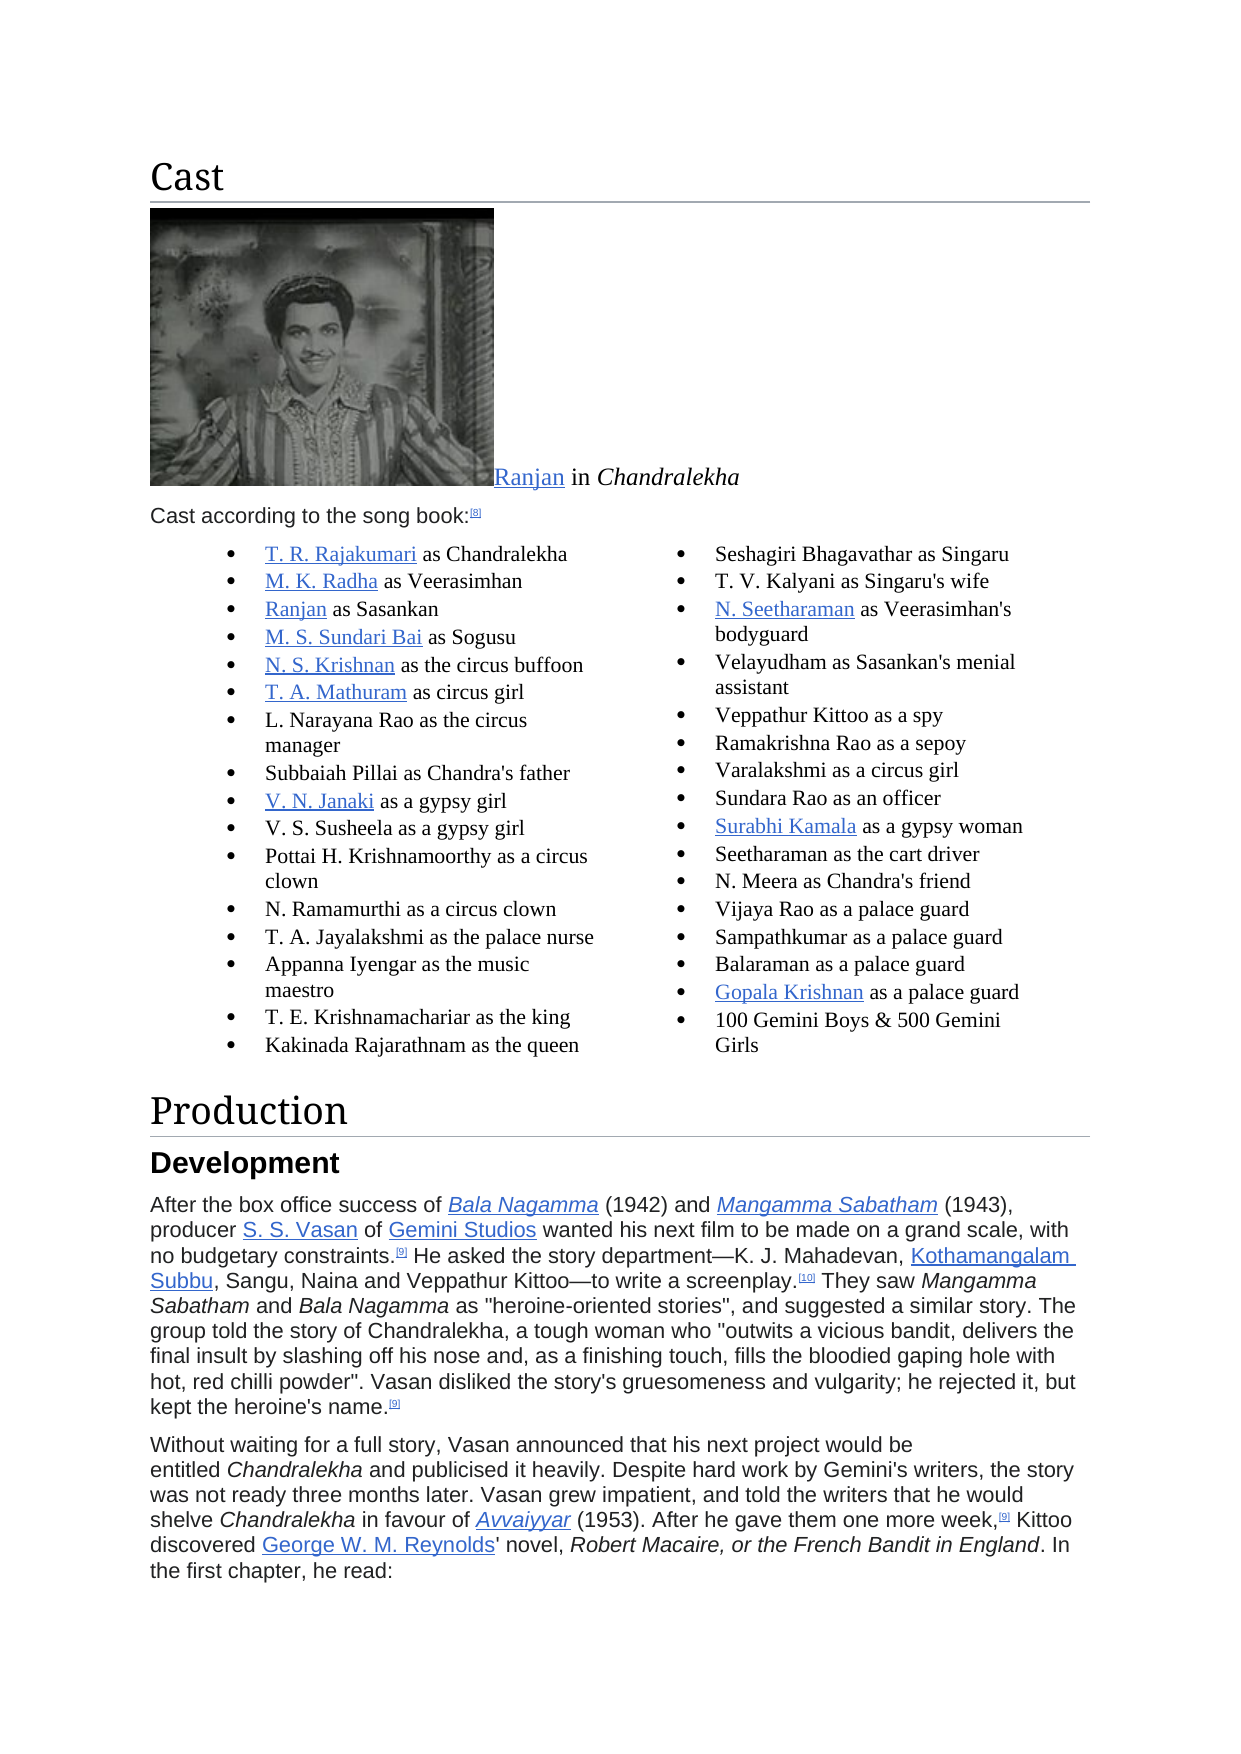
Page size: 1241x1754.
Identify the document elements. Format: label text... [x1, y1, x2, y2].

table_header T. R. Rajakumari as Chandralekha M. K. Radha as Veerasimhan Ranjan as Sasankan M. S. Sundari Bai as Sogusu N. S. Krishnan as the circus buffoon T. A. Mathuram as circus girl L. Narayana Rao as the circus manager Subbaiah Pillai as Chandra's father V. N. Janaki as a gypsy girl V. S. Susheela as a gypsy girl Pottai H. Krishnamoorthy as a circus clown N. Ramamurthi as a circus clown T. A. Jayalakshmi as the palace nurse Appanna Iyengar as the music maestro T. E. Krishnamachariar as the king Kakinada Rajarathnam as the queen [150, 541, 600, 1060]
text Production [150, 1085, 1090, 1136]
text After the box office success of Bala Nagamma (1942) and Mangamma Sabatham (1943), producer S. S. Vasan of Gemini Studios wanted his next film to be made on a grand scale, with no budgetary constraints.[9] He asked the story department—K. J. Mahadevan, Kothamangalam Subbu, Sangu, Naina and Veppathur Kittoo—to write a screenplay.[10] They saw Mangamma Sabatham and Bala Nagamma as "heroine-oriented stories", and suggested a similar story. The group told the story of Chandralekha, a tough woman who "outwits a vicious bandit, delivers the final insult by slashing off his nose and, as a finishing touch, fills the bloodied gaping hole with hot, red chilli powder". Vasan disliked the story's gruesomeness and vulgarity; he rejected it, but kept the heroine's name.[9] [150, 1192, 1090, 1419]
text Development [150, 1145, 1090, 1179]
table_header Seshagiri Bhagavathar as Singaru T. V. Kalyani as Singaru's wife N. Seetharaman as Veerasimhan's bodyguard Velayudham as Sasankan's menial assistant Veppathur Kittoo as a spy Ramakrishna Rao as a sepoy Varalakshmi as a circus girl Sundara Rao as an officer Surabhi Kamala as a gypsy woman Seetharaman as the cart driver N. Meera as Chandra's friend Vijaya Rao as a palace guard Sampathkumar as a palace guard Balaraman as a palace guard Gopala Krishnan as a palace guard 100 Gemini Boys & 500 Gemini Girls [600, 541, 1050, 1060]
text Cast [150, 150, 1090, 201]
text Cast according to the song book:[8] [150, 503, 1090, 528]
picture [150, 208, 494, 486]
text Without waiting for a full story, Vasan announced that his next project would be entitled Chandralekha and publicised it heavily. Despite hard work by Gemini's writers, the story was not ready three months later. Vasan grew impatient, and told the writers that he would shelve Chandralekha in favour of Avvaiyyar (1953). After he gave them one more week,[9] Kittoo discovered George W. M. Reynolds' novel, Robert Macaire, or the French Bandit in England. In the first chapter, he read: [150, 1431, 1090, 1583]
